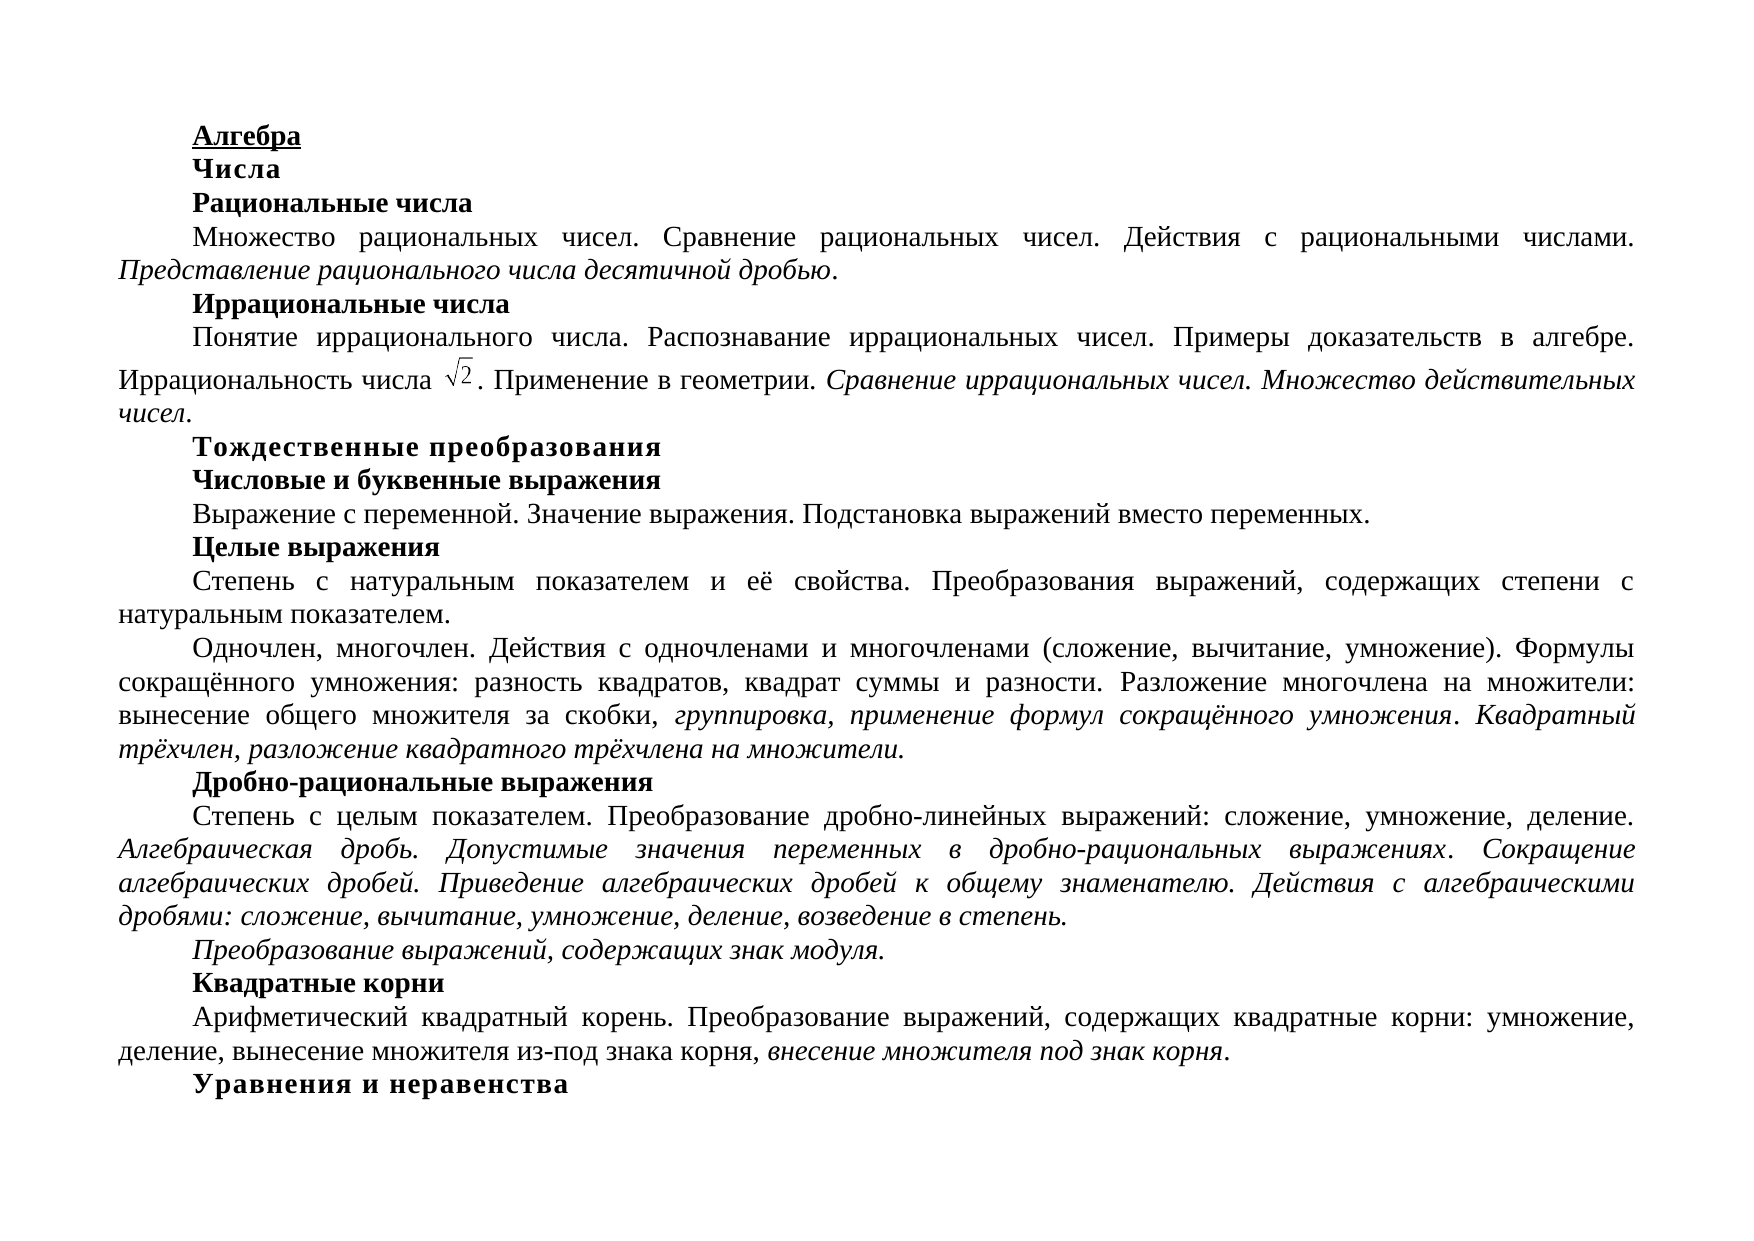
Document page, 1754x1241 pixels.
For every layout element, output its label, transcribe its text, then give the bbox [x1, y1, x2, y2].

text Целые выражения [118, 529, 1636, 563]
list Тождественные преобразования [118, 429, 1636, 462]
text Квадратные корни [118, 966, 1636, 999]
text Степень с натуральным показателем и её свойства. Преобразования выражений, содержащих степени с натуральным показателем. [118, 563, 1636, 630]
text Понятие иррационального числа. Распознавание иррациональных чисел. Примеры доказательств в алгебре. Иррациональность числа . Применение в геометрии. Сравнение иррациональных чисел. Множество действительных чисел. [118, 319, 1636, 429]
text Множество рациональных чисел. Сравнение рациональных чисел. Действия с рациональными числами. Представление рационального числа десятичной дробью. [118, 219, 1636, 286]
text Выражение с переменной. Значение выражения. Подстановка выражений вместо переменных. [118, 496, 1636, 529]
text Алгебра [118, 118, 1636, 152]
text Степень с целым показателем. Преобразование дробно-линейных выражений: сложение, умножение, деление. Алгебраическая дробь. Допустимые значения переменных в дробно-рациональных выражениях. Сокращение алгебраических дробей. Приведение алгебраических дробей к общему знаменателю. Действия с алгебраическими дробями: сложение, вычитание, умножение, деление, возведение в степень. [118, 798, 1636, 932]
text Числовые и буквенные выражения [118, 462, 1636, 496]
text Арифметический квадратный корень. Преобразование выражений, содержащих квадратные корни: умножение, деление, вынесение множителя из-под знака корня, внесение множителя под знак корня. [118, 999, 1636, 1066]
text Дробно-рациональные выражения [118, 764, 1636, 798]
text Рациональные числа [118, 185, 1636, 219]
text Иррациональные числа [118, 286, 1636, 319]
list Числа [118, 152, 1636, 185]
text Преобразование выражений, содержащих знак модуля. [118, 932, 1636, 966]
text Одночлен, многочлен. Действия с одночленами и многочленами (сложение, вычитание, умножение). Формулы сокращённого умножения: разность квадратов, квадрат суммы и разности. Разложение многочлена на множители: вынесение общего множителя за скобки, группировка, применение формул сокращённого умножения. Квадратный трёхчлен, разложение квадратного трёхчлена на множители. [118, 630, 1636, 764]
list Уравнения и неравенства [118, 1066, 1636, 1100]
